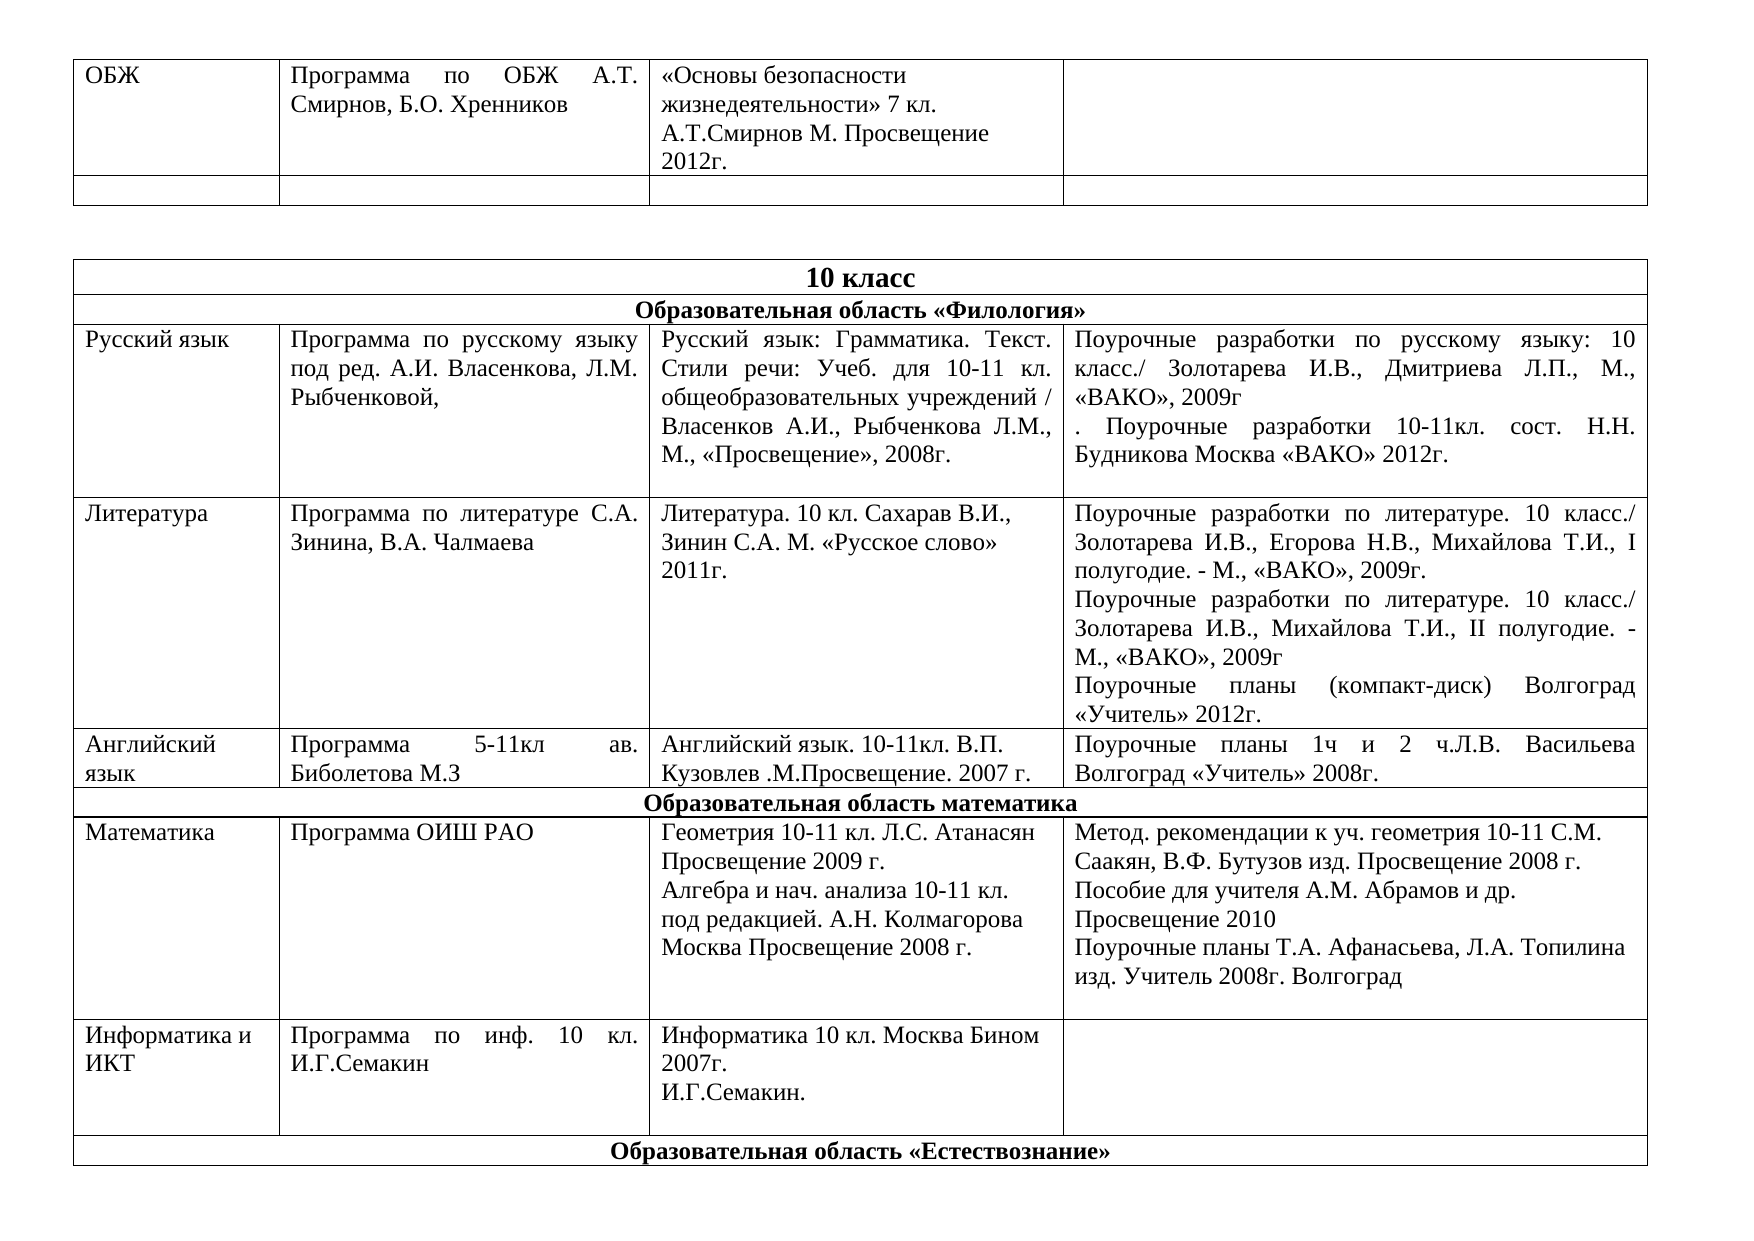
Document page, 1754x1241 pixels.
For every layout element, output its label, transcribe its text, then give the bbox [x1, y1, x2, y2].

table_cell [280, 176, 649, 205]
table_cell [1064, 60, 1647, 175]
table_cell «Основы безопасности жизнедеятельности» 7 кл. А.Т.Смирнов М. Просвещение 2012г. [650, 60, 1063, 175]
table_cell [74, 176, 279, 205]
table_cell Литература [74, 498, 279, 728]
table_cell Русский язык [74, 325, 279, 497]
table_cell Английский язык [74, 729, 279, 787]
table_cell Образовательная область «Филология» [74, 295, 1647, 323]
table_cell Метод. рекомендации к уч. геометрия 10-11 С.М. Саакян, В.Ф. Бутузов изд. Просвещение 2008 г. Пособие для учителя А.М. Абрамов и др. Просвещение 2010 Поурочные планы Т.А. Афанасьева, Л.А. Топилина изд. Учитель 2008г. Волгоград [1064, 818, 1647, 1019]
table_cell [1064, 176, 1647, 205]
table_cell [1064, 1020, 1647, 1135]
table_cell Программа 5-11кл ав. Биболетова М.З [280, 729, 649, 787]
table_cell Программа ОИШ РАО [280, 818, 649, 1019]
table_cell Образовательная область «Естествознание» [74, 1136, 1647, 1164]
table_cell Русский язык: Грамматика. Текст. Стили речи: Учеб. для 10-11 кл. общеобразовательных учреждений / Власенков А.И., Рыбченкова Л.М., М., «Просвещение», 2008г. [650, 325, 1063, 497]
table_cell Образовательная область математика [74, 788, 1647, 816]
table_cell Программа по инф. 10 кл. И.Г.Семакин [280, 1020, 649, 1135]
table_header 10 класс [74, 260, 1647, 294]
table_cell Программа по русскому языку под ред. А.И. Власенкова, Л.М. Рыбченковой, [280, 325, 649, 497]
table_cell Программа по литературе С.А. Зинина, В.А. Чалмаева [280, 498, 649, 728]
table_cell Информатика 10 кл. Москва Бином 2007г. И.Г.Семакин. [650, 1020, 1063, 1135]
table_cell Поурочные разработки по литературе. 10 класс./ Золотарева И.В., Егорова Н.В., Михайлова Т.И., I полугодие. - М., «ВАКО», 2009г. Поурочные разработки по литературе. 10 класс./ Золотарева И.В., Михайлова Т.И., II полугодие. - М., «ВАКО», 2009г Поурочные планы (компакт-диск) Волгоград «Учитель» 2012г. [1064, 498, 1647, 728]
table_cell Геометрия 10-11 кл. Л.С. Атанасян Просвещение 2009 г. Алгебра и нач. анализа 10-11 кл. под редакцией. А.Н. Колмагорова Москва Просвещение 2008 г. [650, 818, 1063, 1019]
table_cell Поурочные планы 1ч и 2 ч.Л.В. Васильева Волгоград «Учитель» 2008г. [1064, 729, 1647, 787]
table_cell Английский язык. 10-11кл. В.П. Кузовлев .М.Просвещение. 2007 г. [650, 729, 1063, 787]
table_cell Поурочные разработки по русскому языку: 10 класс./ Золотарева И.В., Дмитриева Л.П., М., «ВАКО», 2009г . Поурочные разработки 10-11кл. сост. Н.Н. Будникова Москва «ВАКО» 2012г. [1064, 325, 1647, 497]
table_cell [650, 176, 1063, 205]
table_cell Информатика и ИКТ [74, 1020, 279, 1135]
table_cell ОБЖ [74, 60, 279, 175]
table_cell Литература. 10 кл. Сахарав В.И., Зинин С.А. М. «Русское слово» 2011г. [650, 498, 1063, 728]
table_cell Математика [74, 818, 279, 1019]
table_cell Программа по ОБЖ А.Т. Смирнов, Б.О. Хренников [280, 60, 649, 175]
